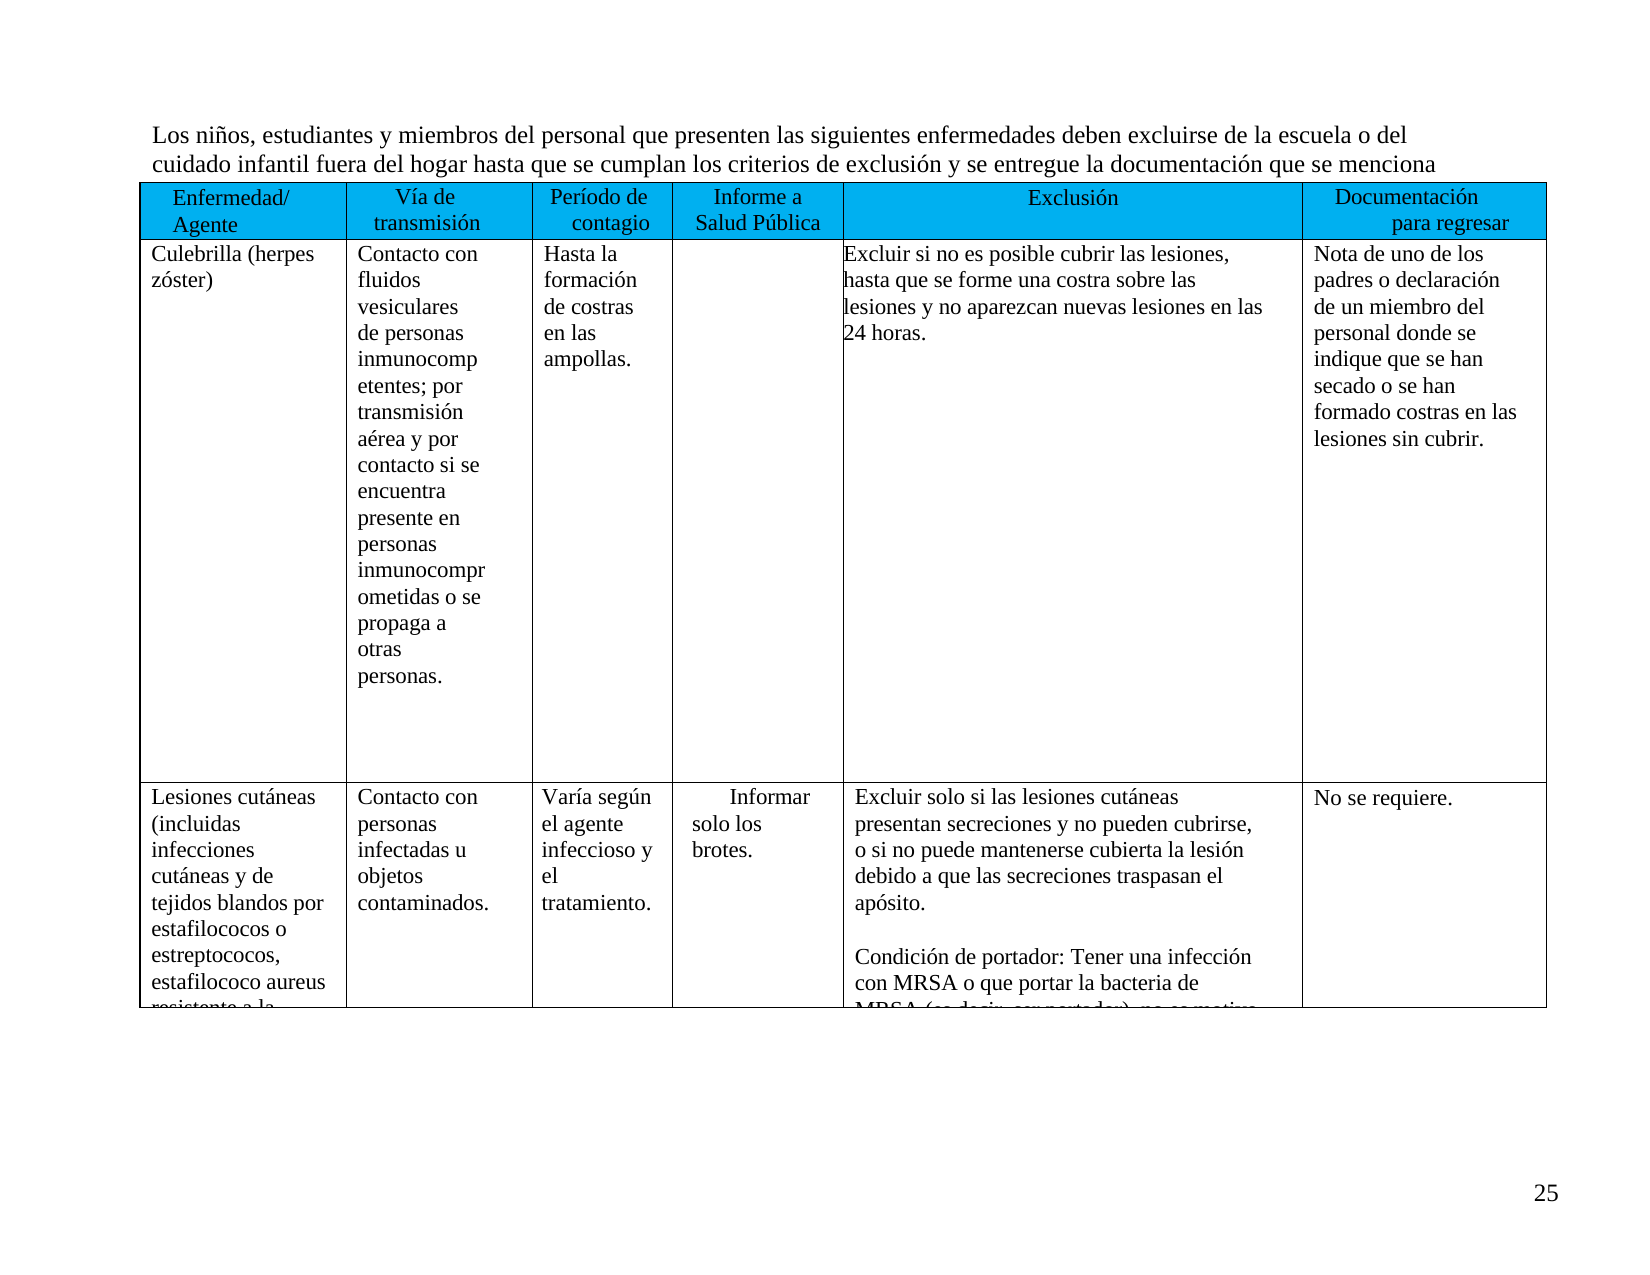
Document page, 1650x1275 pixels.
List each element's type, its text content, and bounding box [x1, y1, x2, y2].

table_cell Lesiones cutáneas (incluidas infecciones cutáneas y de tejidos blandos por estafilococos o estreptococos, estafilococo aureus resistente a la meticilina (Methicillin-resistant Staphylococcus aureus, MRSA), herpes gladiatorum, etc. [141, 783, 346, 1007]
table_cell Vía de transmisión [347, 183, 532, 239]
table_cell Hasta la formación de costras en las ampollas. [533, 240, 672, 782]
table_cell Período de contagio [533, 183, 672, 239]
table_cell Informe a Salud Pública [673, 183, 843, 239]
table_cell Excluir solo si las lesiones cutáneas presentan secreciones y no pueden cubrirse, o si no puede mantenerse cubierta la lesión debido a que las secreciones traspasan el apósito. Condición de portador: Tener una infección con MRSA o que portar la bacteria de MRSA (es decir, ser portador), no es motivo para la exclusión. [844, 783, 1302, 1007]
table_cell Culebrilla (herpes zóster) [141, 240, 346, 782]
table_cell Contacto con personas infectadas u objetos contaminados. [347, 783, 532, 1007]
table_cell Excluir si no es posible cubrir las lesiones, hasta que se forme una costra sobre las lesiones y no aparezcan nuevas lesiones en las 24 horas. [844, 240, 1302, 782]
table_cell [673, 783, 843, 1007]
table_header Los niños, estudiantes y miembros del personal que presenten las siguientes enfermedades deben excluirse de la escuela o del cuidado infantil fuera del hogar hasta que se cumplan los criterios de exclusión y se entregue la documentación que se menciona a continuación: [140, 119, 1546, 182]
table_cell Enfermedad/Agente [141, 183, 346, 239]
table_cell Exclusión [844, 183, 1302, 239]
table_cell No se requiere. [1303, 783, 1546, 1007]
table_cell Nota de uno de los padres o declaración de un miembro del personal donde se indique que se han secado o se han formado costras en las lesiones sin cubrir. [1303, 240, 1546, 782]
table_cell Contacto con fluidos vesiculares de personas inmunocompetentes; por transmisión aérea y por contacto si se encuentra presente en personas inmunocomprometidas o se propaga a otras personas. [347, 240, 532, 782]
table_cell Documentación para regresar [1303, 183, 1546, 239]
table_cell Varía según el agente infeccioso y el tratamiento. [533, 783, 672, 1007]
table_cell [673, 240, 843, 782]
